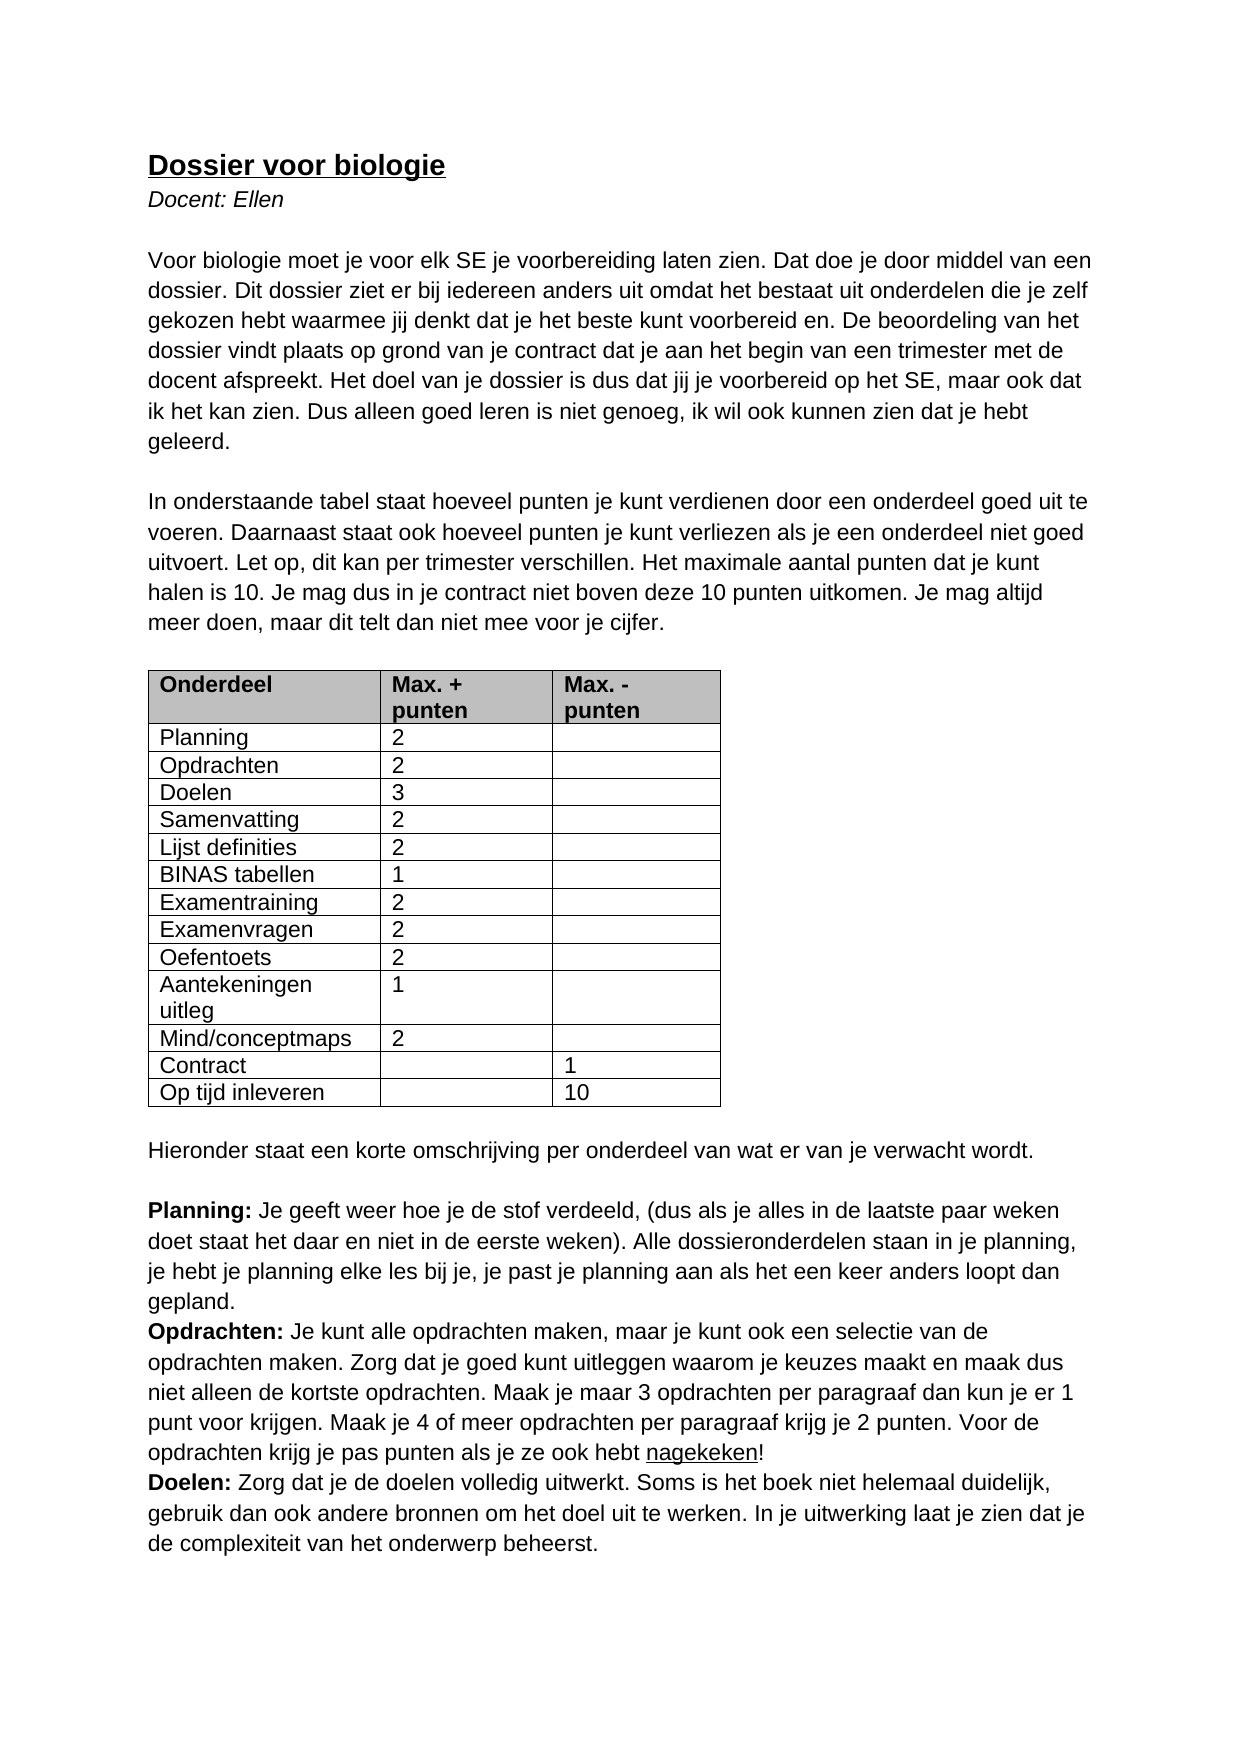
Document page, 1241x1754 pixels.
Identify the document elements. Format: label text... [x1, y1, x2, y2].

table_cell Aantekeningen uitleg [149, 971, 380, 1023]
table_cell 2 [381, 916, 552, 942]
table_cell [553, 889, 720, 915]
table_cell Oefentoets [149, 944, 380, 970]
text In onderstaande tabel staat hoeveel punten je kunt verdienen door een onderdeel goed uit te voeren. Daarnaast staat ook hoeveel punten je kunt verliezen als je een onderdeel niet goed uitvoert. Let op, dit kan per trimester verschillen. Het maximale aantal punten dat je kunt halen is 10. Je mag dus in je contract niet boven deze 10 punten uitkomen. Je mag altijd meer doen, maar dit telt dan niet mee voor je cijfer. [148, 488, 1093, 635]
table_header Max. + punten [381, 671, 552, 723]
text Opdrachten: Je kunt alle opdrachten maken, maar je kunt ook een selectie van de opdrachten maken. Zorg dat je goed kunt uitleggen waarom je keuzes maakt en maak dus niet alleen de kortste opdrachten. Maak je maar 3 opdrachten per paragraaf dan kun je er 1 punt voor krijgen. Maak je 4 of meer opdrachten per paragraaf krijg je 2 punten. Voor de opdrachten krijg je pas punten als je ze ook hebt nagekeken! [148, 1318, 1093, 1465]
table_cell BINAS tabellen [149, 861, 380, 888]
table_cell Op tijd inleveren [149, 1079, 380, 1106]
table_cell 2 [381, 1025, 552, 1051]
table_cell [381, 1079, 552, 1106]
table_cell Lijst definities [149, 834, 380, 860]
text Dossier voor biologie [148, 148, 1093, 181]
table_cell Samenvatting [149, 806, 380, 833]
table_cell [553, 806, 720, 833]
table_cell [553, 916, 720, 942]
table_cell Contract [149, 1052, 380, 1078]
table_cell 2 [381, 724, 552, 751]
table_cell 2 [381, 944, 552, 970]
table_cell 2 [381, 752, 552, 778]
table_cell 3 [381, 779, 552, 805]
table_header Onderdeel [149, 671, 380, 723]
table_cell 1 [553, 1052, 720, 1078]
table_cell [553, 1025, 720, 1051]
table_cell [553, 861, 720, 888]
table_cell Doelen [149, 779, 380, 805]
table_cell [553, 752, 720, 778]
text Hieronder staat een korte omschrijving per onderdeel van wat er van je verwacht wordt. [148, 1137, 1093, 1163]
text Voor biologie moet je voor elk SE je voorbereiding laten zien. Dat doe je door middel van een dossier. Dit dossier ziet er bij iedereen anders uit omdat het bestaat uit onderdelen die je zelf gekozen hebt waarmee jij denkt dat je het beste kunt voorbereid en. De beoordeling van het dossier vindt plaats op grond van je contract dat je aan het begin van een trimester met de docent afspreekt. Het doel van je dossier is dus dat jij je voorbereid op het SE, maar ook dat ik het kan zien. Dus alleen goed leren is niet genoeg, ik wil ook kunnen zien dat je hebt geleerd. [148, 247, 1093, 454]
table_cell 2 [381, 889, 552, 915]
text Docent: Ellen [148, 186, 1093, 212]
table_cell [553, 834, 720, 860]
table_header Max. - punten [553, 671, 720, 723]
table_cell [553, 944, 720, 970]
table_cell 2 [381, 834, 552, 860]
table_cell Mind/conceptmaps [149, 1025, 380, 1051]
text Doelen: Zorg dat je de doelen volledig uitwerkt. Soms is het boek niet helemaal duidelijk, gebruik dan ook andere bronnen om het doel uit te werken. In je uitwerking laat je zien dat je de complexiteit van het onderwerp beheerst. [148, 1469, 1093, 1556]
table_cell Examentraining [149, 889, 380, 915]
table_cell 1 [381, 861, 552, 888]
table_cell [381, 1052, 552, 1078]
table_cell 1 [381, 971, 552, 1023]
table_cell Opdrachten [149, 752, 380, 778]
table_cell [553, 779, 720, 805]
table_cell 2 [381, 806, 552, 833]
table_cell Planning [149, 724, 380, 751]
text Planning: Je geeft weer hoe je de stof verdeeld, (dus als je alles in de laatste paar weken doet staat het daar en niet in de eerste weken). Alle dossieronderdelen staan in je planning, je hebt je planning elke les bij je, je past je planning aan als het een keer anders loopt dan gepland. [148, 1197, 1093, 1314]
table_cell Examenvragen [149, 916, 380, 942]
table_cell 10 [553, 1079, 720, 1106]
table_cell [553, 971, 720, 1023]
table_cell [553, 724, 720, 751]
